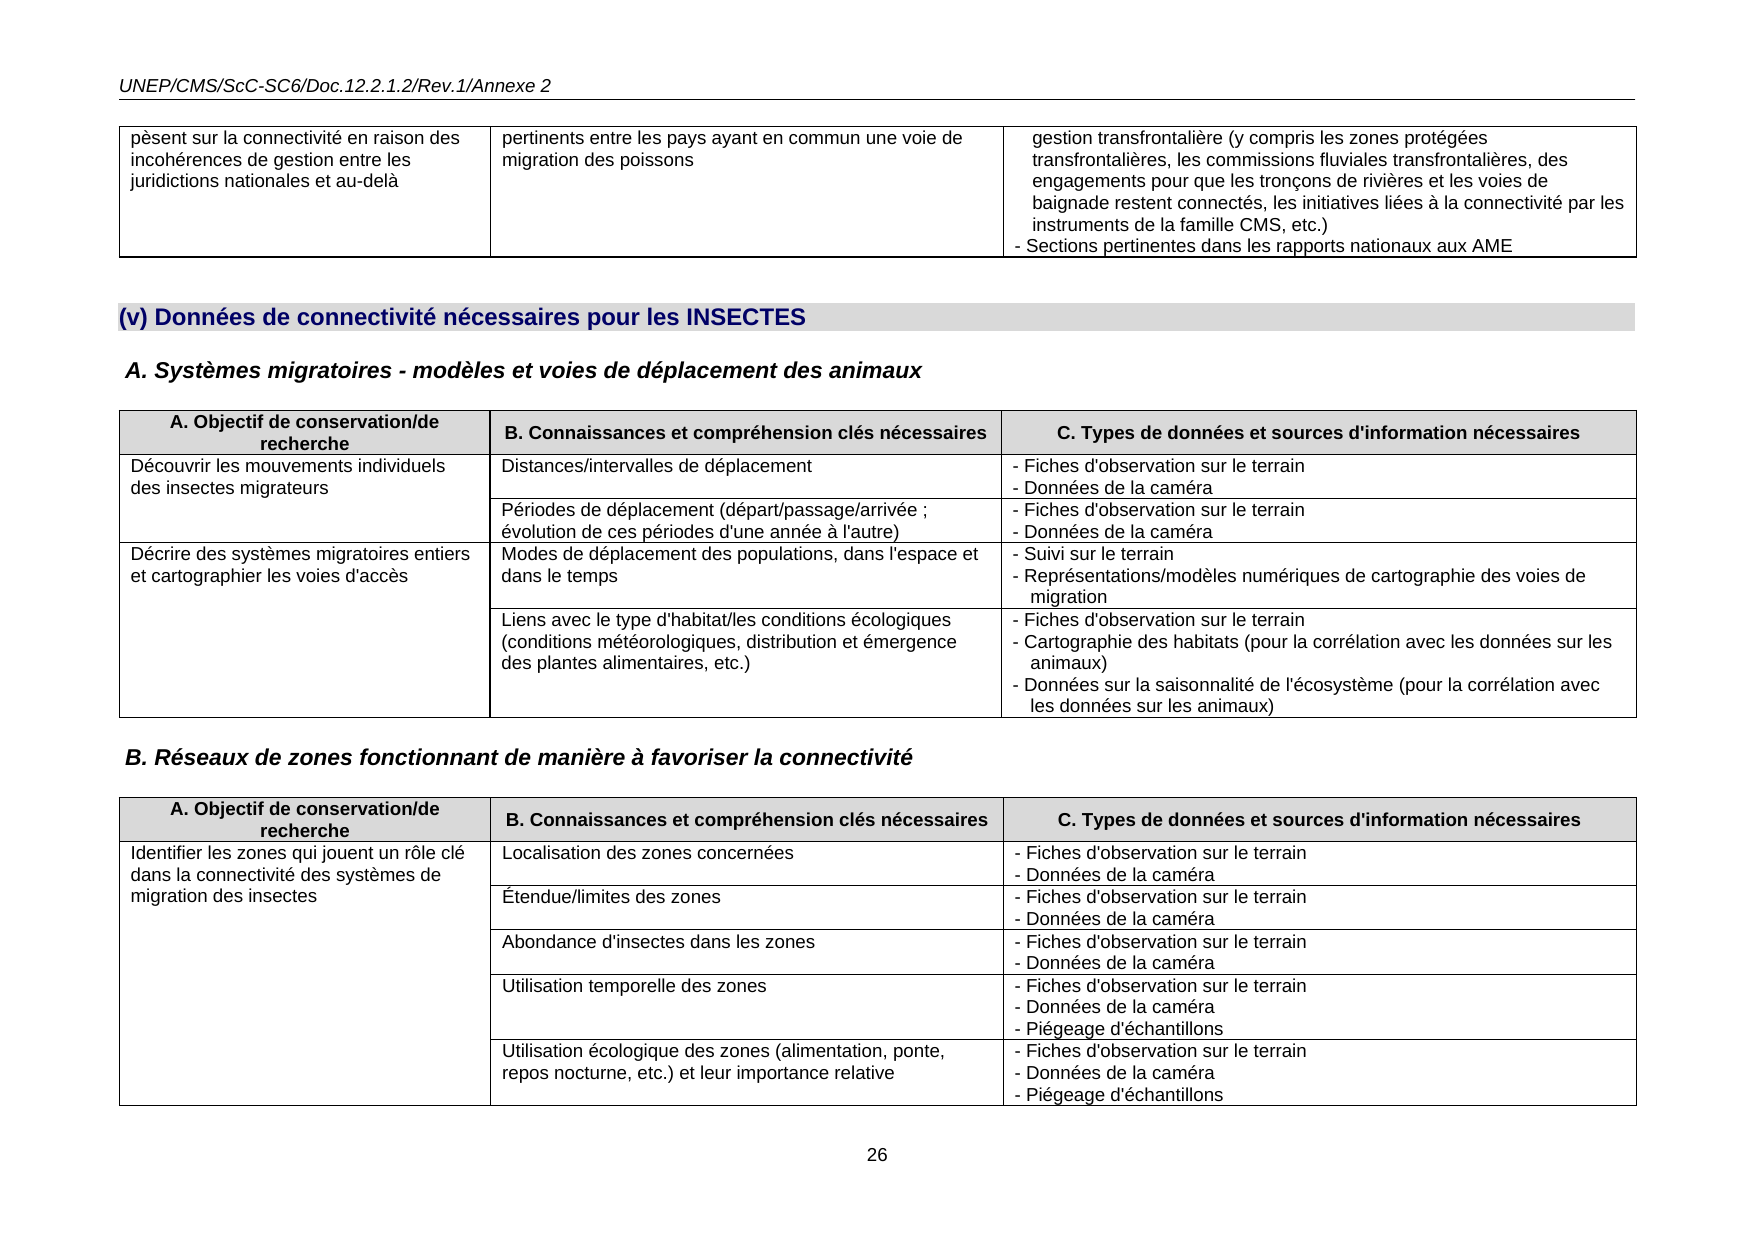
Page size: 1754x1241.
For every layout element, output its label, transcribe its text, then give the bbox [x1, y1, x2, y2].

table_header C. Types de données et sources d'information nécessaires [1002, 411, 1636, 454]
table_cell - Suivi sur le terrain - Représentations/modèles numériques de cartographie des voies de migration [1002, 543, 1636, 608]
table_cell - Fiches d'observation sur le terrain - Données de la caméra [1002, 499, 1636, 542]
table_cell Distances/intervalles de déplacement [491, 455, 1001, 498]
table_cell - Fiches d'observation sur le terrain - Données de la caméra [1004, 842, 1636, 885]
table_header C. Types de données et sources d'information nécessaires [1004, 798, 1636, 841]
table_cell Modes de déplacement des populations, dans l'espace et dans le temps [491, 543, 1001, 608]
table_cell Périodes de déplacement (départ/passage/arrivée ; évolution de ces périodes d'une année à l'autre) [491, 499, 1001, 542]
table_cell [120, 127, 490, 256]
table_cell Étendue/limites des zones [491, 886, 1003, 929]
table_cell - Fiches d'observation sur le terrain - Données de la caméra - Piégeage d'échantillons [1004, 975, 1636, 1039]
table_header B. Connaissances et compréhension clés nécessaires [491, 798, 1003, 841]
table_cell - Fiches d'observation sur le terrain - Données de la caméra [1004, 886, 1636, 929]
table_header A. Objectif de conservation/de recherche [120, 798, 490, 841]
table_cell - Fiches d'observation sur le terrain - Données de la caméra - Piégeage d'échantillons [1004, 1040, 1636, 1105]
text (v) Données de connectivité nécessaires pour les INSECTES [118, 303, 1635, 331]
text B. Réseaux de zones fonctionnant de manière à favoriser la connectivité [118, 744, 1635, 771]
table_cell Utilisation écologique des zones (alimentation, ponte, repos nocturne, etc.) et leur importance relative [491, 1040, 1003, 1105]
table_cell - Fiches d'observation sur le terrain - Données de la caméra [1004, 930, 1636, 973]
table_cell Identifier les zones qui jouent un rôle clé dans la connectivité des systèmes de migration des insectes [120, 842, 490, 1105]
table_cell - Fiches d'observation sur le terrain - Cartographie des habitats (pour la corrélation avec les données sur les animaux) - Données sur la saisonnalité de l'écosystème (pour la corrélation avec les données sur les animaux) [1002, 609, 1636, 717]
table_header B. Connaissances et compréhension clés nécessaires [491, 411, 1001, 454]
table_header A. Objectif de conservation/de recherche [120, 411, 489, 454]
table_cell Liens avec le type d'habitat/les conditions écologiques (conditions météorologiques, distribution et émergence des plantes alimentaires, etc.) [491, 609, 1001, 717]
table_cell Abondance d'insectes dans les zones [491, 930, 1003, 973]
table_cell Décrire des systèmes migratoires entiers et cartographier les voies d'accès [120, 543, 489, 717]
text A. Systèmes migratoires - modèles et voies de déplacement des animaux [118, 357, 1635, 383]
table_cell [1004, 127, 1636, 256]
table_cell Utilisation temporelle des zones [491, 975, 1003, 1039]
table_cell - Fiches d'observation sur le terrain - Données de la caméra [1002, 455, 1636, 498]
table_cell Localisation des zones concernées [491, 842, 1003, 885]
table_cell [491, 127, 1003, 256]
table_cell Découvrir les mouvements individuels des insectes migrateurs [120, 455, 489, 542]
